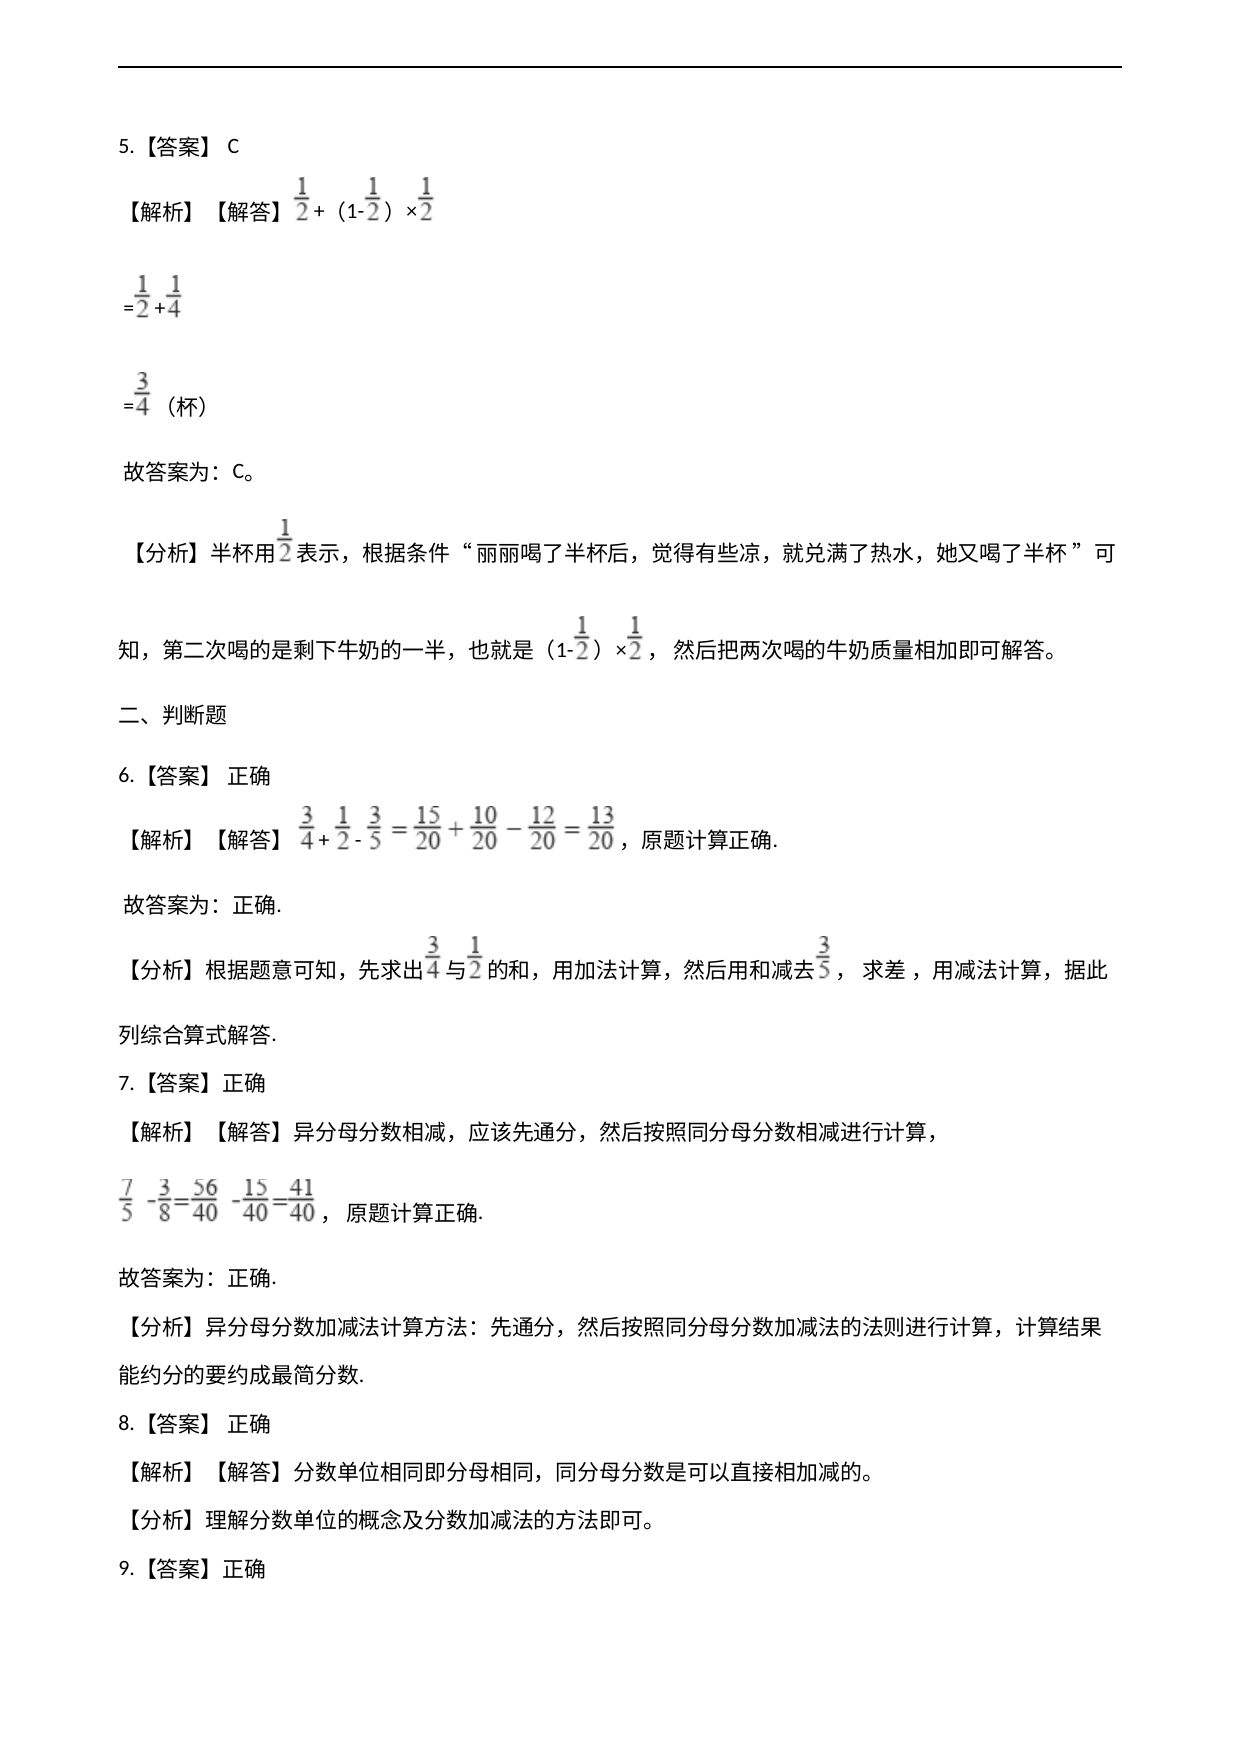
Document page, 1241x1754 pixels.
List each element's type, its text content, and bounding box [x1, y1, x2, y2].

picture [366, 806, 620, 851]
picture [298, 806, 319, 851]
text 二、判断题 [118, 697, 1122, 730]
text 【解析】【解答】异分母分数相减，应该先通分，然后按照同分母分数相减进行计算， ， 原题计算正确. 故答案为：正确. 【分析】异分母分数加减法计算方法：先通分，然后按照同分母分数加减法的法则进行计算，计算结果能约分的要约成最简分数. [118, 1114, 1122, 1390]
picture [417, 177, 438, 222]
text 【解析】【解答】+（1-）× =+ =（杯） 故答案为：C。 【分析】半杯用表示，根据条件“ 丽丽喝了半杯后，觉得有些凉，就兑满了热水，她又喝了半杯 ”可知，第二次喝的是剩下牛奶的一半，也就是（1-）×， 然后把两次喝的牛奶质量相加即可解答。 [118, 178, 1122, 682]
picture [424, 936, 445, 980]
picture [573, 616, 594, 661]
picture [466, 936, 487, 980]
text 【分析】根据题意可知，先求出与的和，用加法计算，然后用和减去， 求差 ，用减法计算，据此列综合算式解答. [118, 936, 1122, 1050]
text 5.【答案】 C [118, 129, 1122, 162]
picture [165, 275, 186, 319]
picture [133, 275, 155, 319]
picture [133, 372, 155, 417]
text 【解析】【解答】分数单位相同即分母相同，同分母分数是可以直接相加减的。 [118, 1454, 1122, 1487]
text 【分析】理解分数单位的概念及分数加减法的方法即可。 [118, 1503, 1122, 1535]
picture [276, 519, 297, 563]
picture [364, 177, 385, 222]
text 6.【答案】 正确 [118, 758, 1122, 791]
text 7.【答案】正确 [118, 1066, 1122, 1098]
picture [118, 1179, 320, 1223]
picture [815, 936, 836, 980]
text 【解析】【解答】 + - ，原题计算正确. 故答案为：正确. [118, 807, 1122, 920]
text 9.【答案】正确 [118, 1551, 1122, 1584]
text 8.【答案】 正确 [118, 1406, 1122, 1439]
picture [334, 806, 355, 851]
picture [293, 177, 314, 222]
picture [626, 616, 647, 661]
